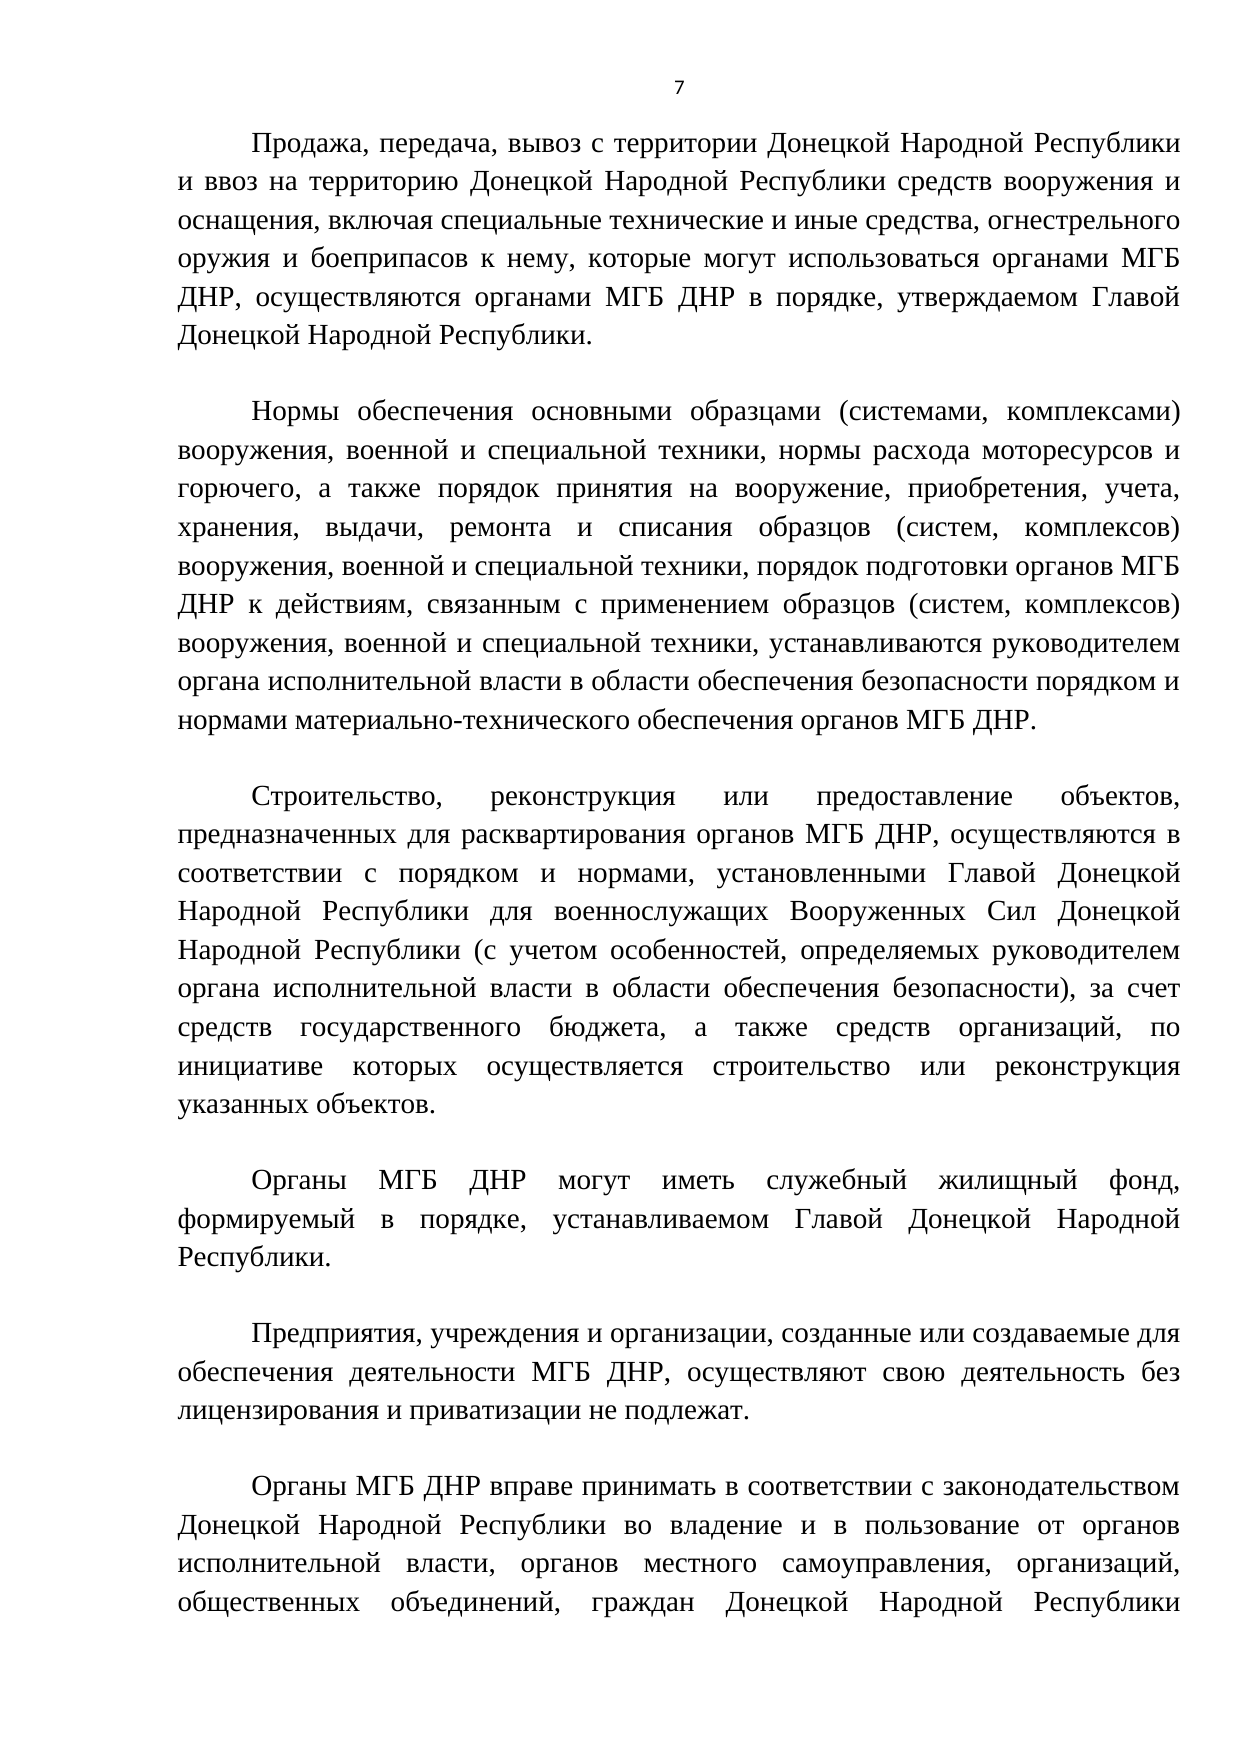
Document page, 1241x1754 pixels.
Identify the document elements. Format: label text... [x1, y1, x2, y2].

text Нормы обеспечения основными образцами (системами, комплексами) вооружения, военной и специальной техники, нормы расхода моторесурсов и горючего, а также порядок принятия на вооружение, приобретения, учета, хранения, выдачи, ремонта и списания образцов (систем, комплексов) вооружения, военной и специальной техники, порядок подготовки органов МГБ ДНР к действиям, связанным с применением образцов (систем, комплексов) вооружения, военной и специальной техники, устанавливаются руководителем органа исполнительной власти в области обеспечения безопасности порядком и нормами материально-технического обеспечения органов МГБ ДНР. [177, 393, 1181, 735]
text Предприятия, учреждения и организации, созданные или создаваемые для обеспечения деятельности МГБ ДНР, осуществляют свою деятельность без лицензирования и приватизации не подлежат. [177, 1315, 1181, 1426]
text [177, 1468, 1181, 1618]
text Строительство, реконструкция или предоставление объектов, предназначенных для расквартирования органов МГБ ДНР, осуществляются в соответствии с порядком и нормами, установленными Главой Донецкой Народной Республики для военнослужащих Вооруженных Сил Донецкой Народной Республики (с учетом особенностей, определяемых руководителем органа исполнительной власти в области обеспечения безопасности), за счет средств государственного бюджета, а также средств организаций, по инициативе которых осуществляется строительство или реконструкция указанных объектов. [177, 778, 1181, 1120]
text Органы МГБ ДНР могут иметь служебный жилищный фонд, формируемый в порядке, устанавливаемом Главой Донецкой Народной Республики. [177, 1162, 1181, 1273]
text Продажа, передача, вывоз с территории Донецкой Народной Республики и ввоз на территорию Донецкой Народной Республики средств вооружения и оснащения, включая специальные технические и иные средства, огнестрельного оружия и боеприпасов к нему, которые могут использоваться органами МГБ ДНР, осуществляются органами МГБ ДНР в порядке, утверждаемом Главой Донецкой Народной Республики. [177, 125, 1181, 351]
